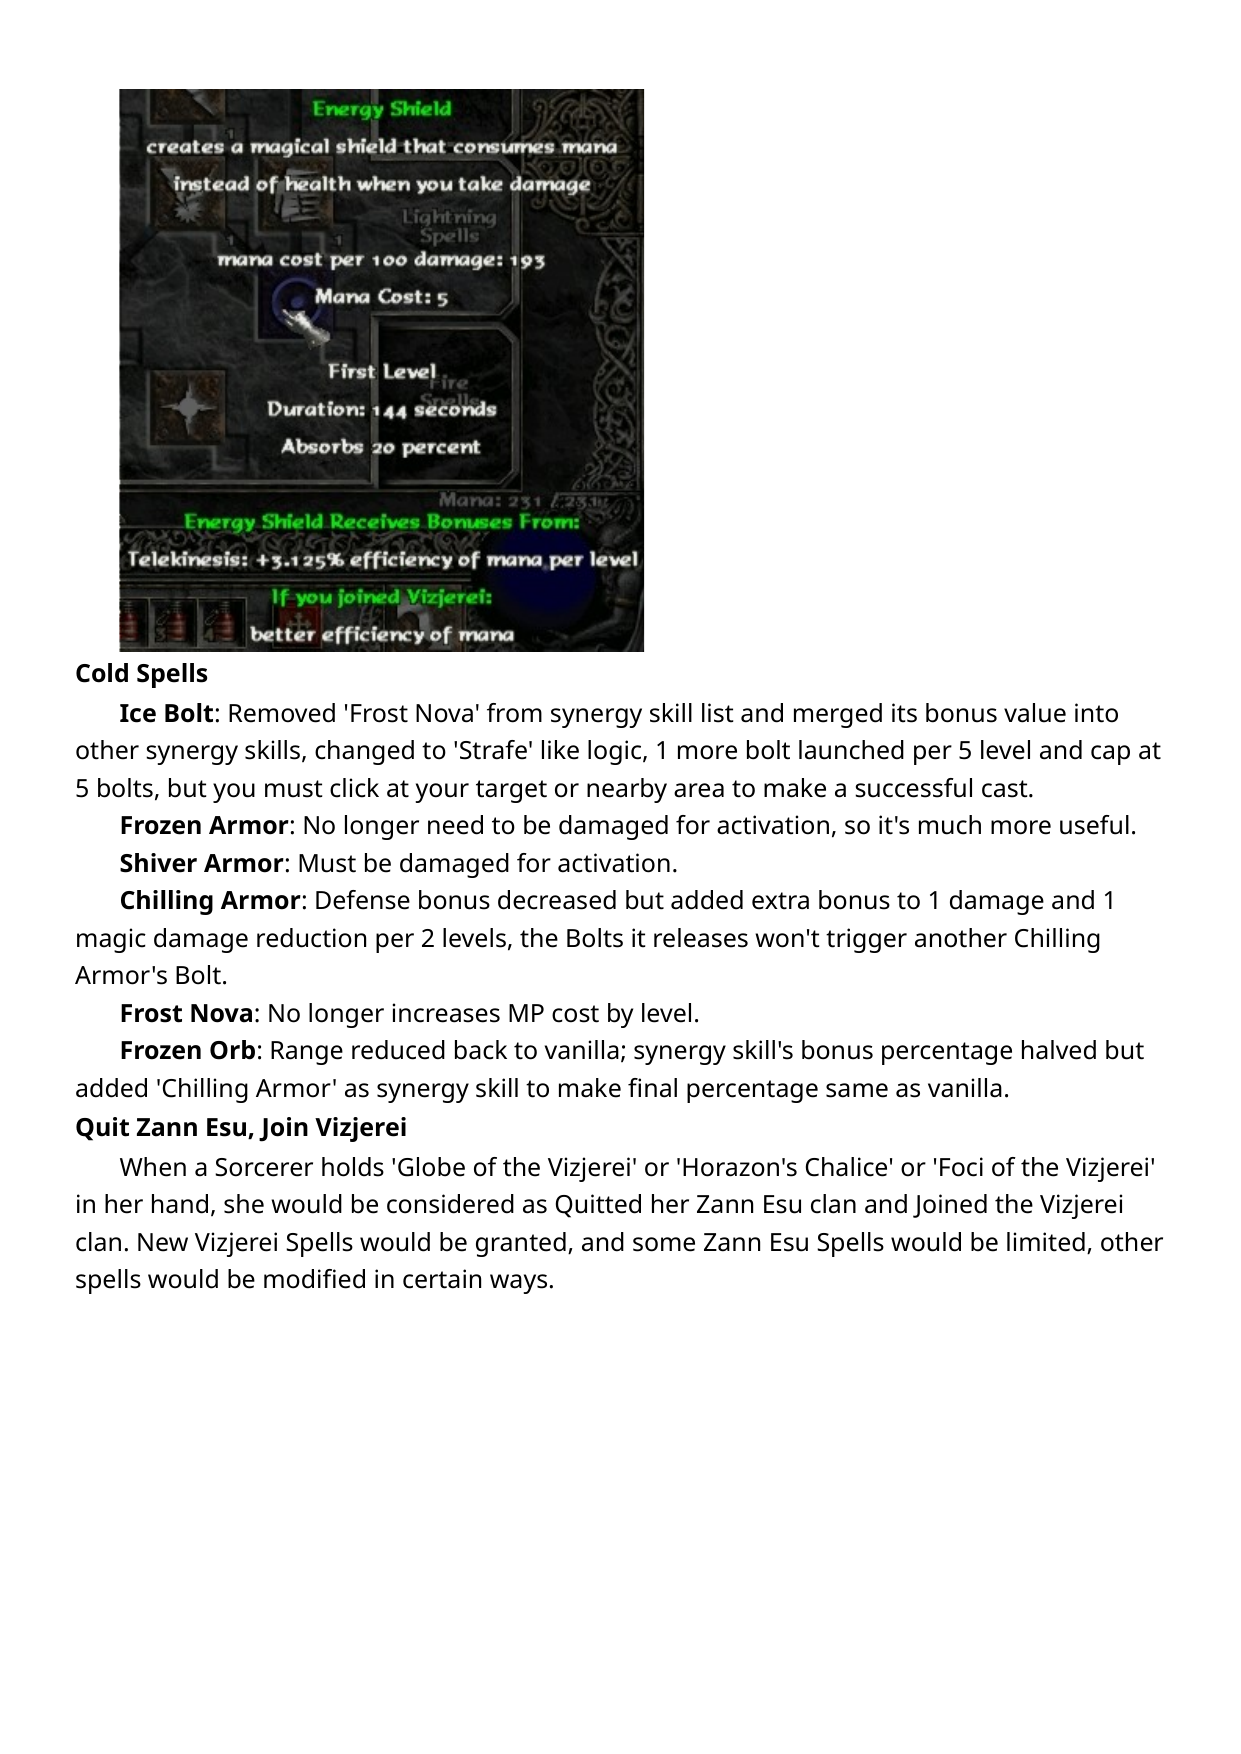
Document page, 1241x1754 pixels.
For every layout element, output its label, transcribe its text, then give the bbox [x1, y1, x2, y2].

text Ice Bolt: Removed 'Frost Nova' from synergy skill list and merged its bonus value into other synergy skills, changed to 'Strafe' like logic, 1 more bolt launched per 5 level and cap at 5 bolts, but you must click at your target or nearby area to make a successful cast. [75, 694, 1165, 806]
subtitle Quit Zann Esu, Join Vizjerei [75, 1108, 1165, 1146]
text When a Sorcerer holds 'Globe of the Vizjerei' or 'Horazon's Chalice' or 'Foci of the Vizjerei' in her hand, she would be considered as Quitted her Zann Esu clan and Joined the Vizjerei clan. New Vizjerei Spells would be granted, and some Zann Esu Spells would be limited, other spells would be modified in certain ways. [75, 1148, 1165, 1298]
text Frost Nova: No longer increases MP cost by level. [75, 994, 1165, 1031]
text Chilling Armor: Defense bonus decreased but added extra bonus to 1 damage and 1 magic damage reduction per 2 levels, the Bolts it releases won't trigger another Chilling Armor's Bolt. [75, 881, 1165, 994]
picture [119, 89, 645, 652]
text Frozen Armor: No longer need to be damaged for activation, so it's much more useful. [75, 806, 1165, 844]
subtitle Cold Spells [75, 654, 1165, 692]
text Shiver Armor: Must be damaged for activation. [75, 844, 1165, 881]
text Frozen Orb: Range reduced back to vanilla; synergy skill's bonus percentage halved but added 'Chilling Armor' as synergy skill to make final percentage same as vanilla. [75, 1031, 1165, 1106]
